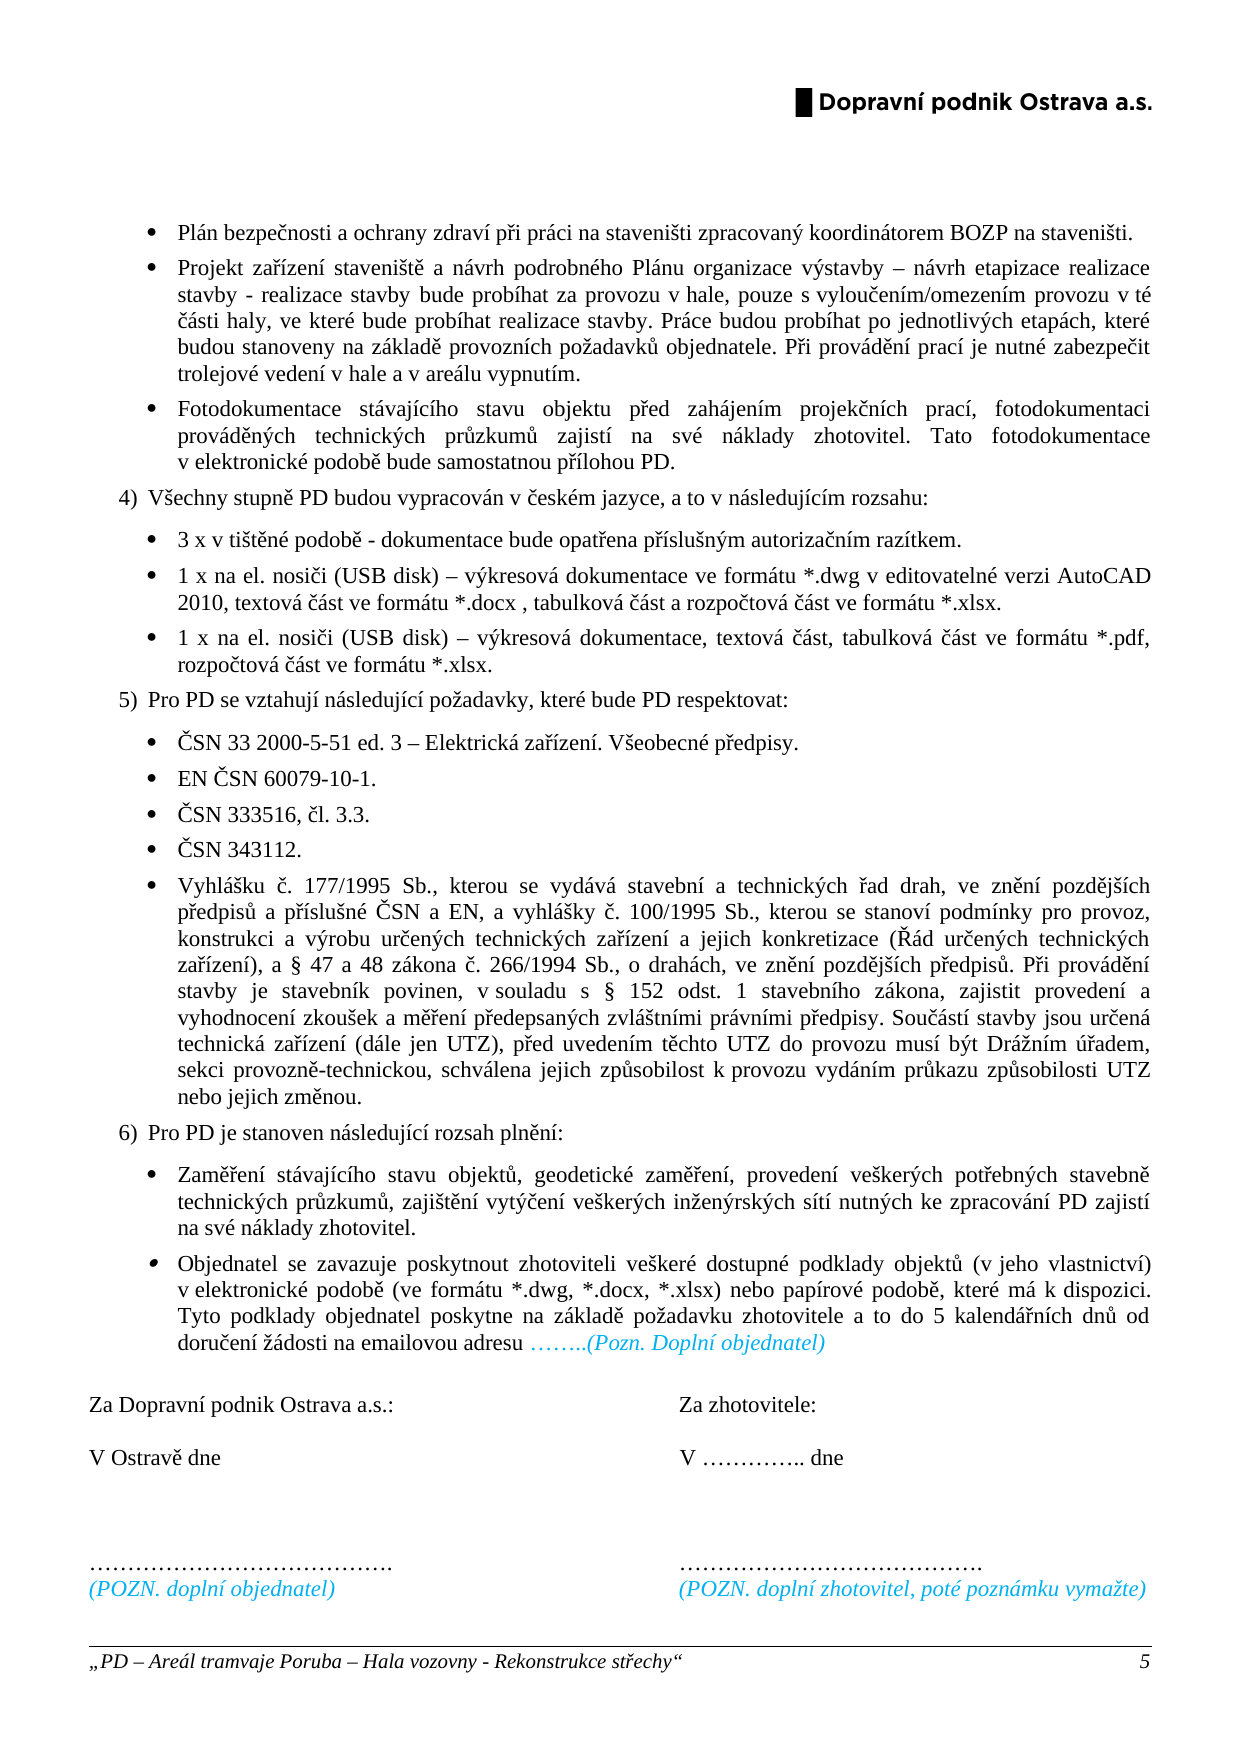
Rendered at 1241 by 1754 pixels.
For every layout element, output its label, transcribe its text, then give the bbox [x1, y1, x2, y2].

list EN ČSN 60079-10-1. [148, 765, 1152, 791]
picture [795, 88, 1152, 117]
list Všechny stupně PD budou vypracován v českém jazyce, a to v následujícím rozsahu: [118, 484, 1149, 510]
text V Ostravě dne V ………….. dne [89, 1444, 1149, 1470]
text Za Dopravní podnik Ostrava a.s.: Za zhotovitele: [89, 1391, 1149, 1417]
list Pro PD je stanoven následující rozsah plnění: [118, 1119, 1149, 1145]
list Projekt zařízení staveniště a návrh podrobného Plánu organizace výstavby – návrh etapizace realizace stavby - realizace stavby bude probíhat za provozu v hale, pouze s vyloučením/omezením provozu v té části haly, ve které bude probíhat realizace stavby. Práce budou probíhat po jednotlivých etapách, které budou stanoveny na základě provozních požadavků objednatele. Při provádění prací je nutné zabezpečit trolejové vedení v hale a v areálu vypnutím. [148, 254, 1152, 386]
list Fotodokumentace stávajícího stavu objektu před zahájením projekčních prací, fotodokumentaci prováděných technických průzkumů zajistí na své náklady zhotovitel. Tato fotodokumentace v elektronické podobě bude samostatnou přílohou PD. [148, 395, 1152, 474]
list Vyhlášku č. 177/1995 Sb., kterou se vydává stavební a technických řad drah, ve znění pozdějších předpisů a příslušné ČSN a EN, a vyhlášky č. 100/1995 Sb., kterou se stanoví podmínky pro provoz, konstrukci a výrobu určených technických zařízení a jejich konkretizace (Řád určených technických zařízení), a § 47 a 48 zákona č. 266/1994 Sb., o drahách, ve znění pozdějších předpisů. Při provádění stavby je stavebník povinen, v souladu s § 152 odst. 1 stavebního zákona, zajistit provedení a vyhodnocení zkoušek a měření předepsaných zvláštními právními předpisy. Součástí stavby jsou určená technická zařízení (dále jen UTZ), před uvedením těchto UTZ do provozu musí být Drážním úřadem, sekci provozně-technickou, schválena jejich způsobilost k provozu vydáním průkazu způsobilosti UTZ nebo jejich změnou. [148, 872, 1152, 1109]
text (POZN. doplní objednatel) (POZN. doplní zhotovitel, poté poznámku vymažte) [89, 1575, 1149, 1602]
list ČSN 343112. [148, 836, 1152, 863]
list Pro PD se vztahují následující požadavky, které bude PD respektovat: [118, 686, 1149, 713]
list Zaměření stávajícího stavu objektů, geodetické zaměření, provedení veškerých potřebných stavebně technických průzkumů, zajištění vytýčení veškerých inženýrských sítí nutných ke zpracování PD zajistí na své náklady zhotovitel. [148, 1161, 1152, 1240]
list 3 x v tištěné podobě - dokumentace bude opatřena příslušným autorizačním razítkem. [148, 527, 1152, 553]
list ČSN 33 2000-5-51 ed. 3 – Elektrická zařízení. Všeobecné předpisy. [148, 729, 1152, 756]
list Objednatel se zavazuje poskytnout zhotoviteli veškeré dostupné podklady objektů (v jeho vlastnictví) v elektronické podobě (ve formátu *.dwg, *.docx, *.xlsx) nebo papírové podobě, které má k dispozici. Tyto podklady objednatel poskytne na základě požadavku zhotovitele a to do 5 kalendářních dnů od doručení žádosti na emailovou adresu ……..(Pozn. Doplní objednatel) [148, 1250, 1152, 1355]
list Plán bezpečnosti a ochrany zdraví při práci na staveništi zpracovaný koordinátorem BOZP na staveništi. [148, 218, 1152, 245]
list 1 x na el. nosiči (USB disk) – výkresová dokumentace, textová část, tabulková část ve formátu *.pdf, rozpočtová část ve formátu *.xlsx. [148, 624, 1152, 677]
text …………………………………. …………………………………. [89, 1549, 1149, 1575]
list ČSN 333516, čl. 3.3. [148, 801, 1152, 827]
list 1 x na el. nosiči (USB disk) – výkresová dokumentace ve formátu *.dwg v editovatelné verzi AutoCAD 2010, textová část ve formátu *.docx , tabulková část a rozpočtová část ve formátu *.xlsx. [148, 562, 1152, 615]
